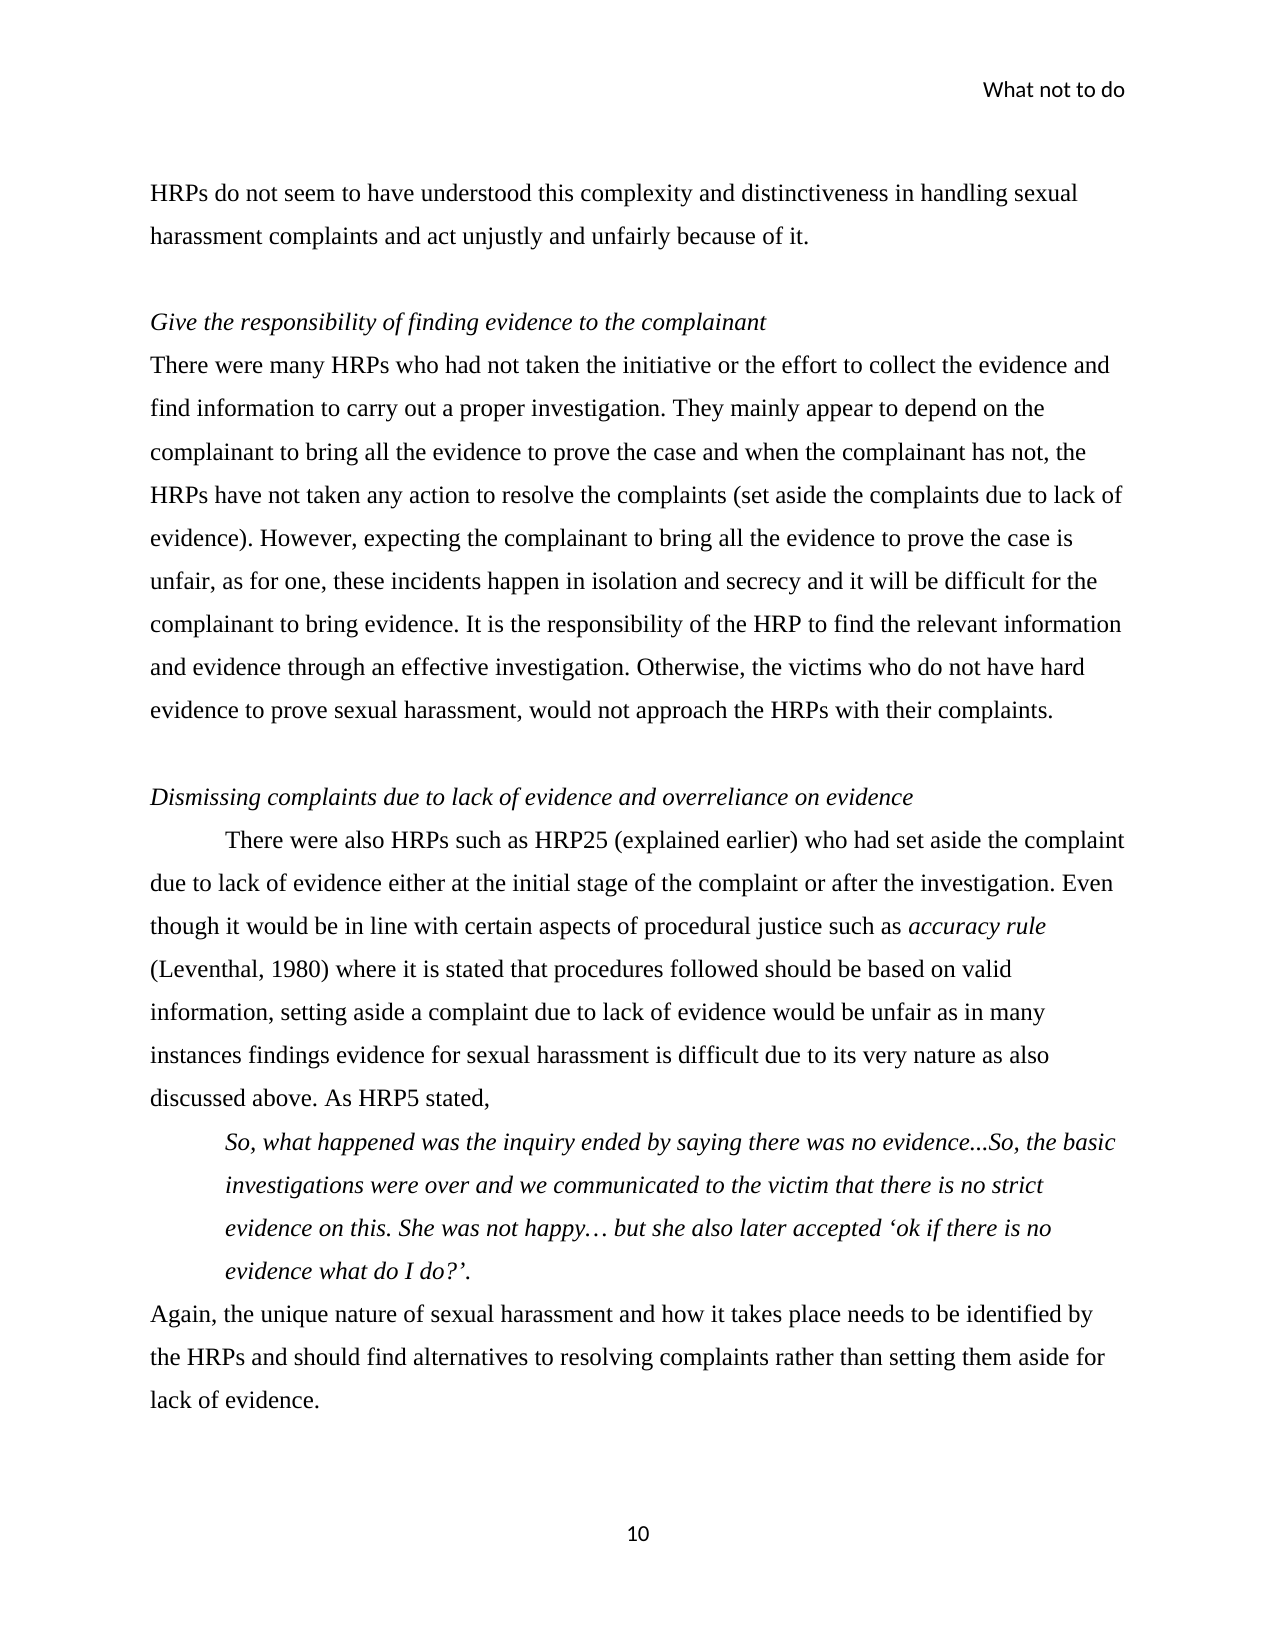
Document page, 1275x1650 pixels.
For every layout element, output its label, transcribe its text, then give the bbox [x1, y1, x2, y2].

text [150, 178, 1125, 250]
text There were many HRPs who had not taken the initiative or the effort to collect the evidence and find information to carry out a proper investigation. They mainly appear to depend on the complainant to bring all the evidence to prove the case and when the complainant has not, the HRPs have not taken any action to resolve the complaints (set aside the complaints due to lack of evidence). However, expecting the complainant to bring all the evidence to prove the case is unfair, as for one, these incidents happen in isolation and secrecy and it will be difficult for the complainant to bring evidence. It is the responsibility of the HRP to find the relevant information and evidence through an effective investigation. Otherwise, the victims who do not have hard evidence to prove sexual harassment, would not approach the HRPs with their complaints. [150, 350, 1125, 724]
text Again, the unique nature of sexual harassment and how it takes place needs to be identified by the HRPs and should find alternatives to resolving complaints rather than setting them aside for lack of evidence. [150, 1299, 1125, 1414]
text Give the responsibility of finding evidence to the complainant [150, 307, 1125, 336]
text There were also HRPs such as HRP25 (explained earlier) who had set aside the complaint due to lack of evidence either at the initial stage of the complaint or after the investigation. Even though it would be in line with certain aspects of procedural justice such as accuracy rule (Leventhal, 1980) where it is stated that procedures followed should be based on valid information, setting aside a complaint due to lack of evidence would be unfair as in many instances findings evidence for sexual harassment is difficult due to its very nature as also discussed above. As HRP5 stated, [150, 825, 1125, 1112]
text So, what happened was the inquiry ended by saying there was no evidence...So, the basic investigations were over and we communicated to the victim that there is no strict evidence on this. She was not happy… but she also later accepted ‘ok if there is no evidence what do I do?’. [225, 1127, 1125, 1285]
text Dismissing complaints due to lack of evidence and overreliance on evidence [150, 782, 1125, 810]
